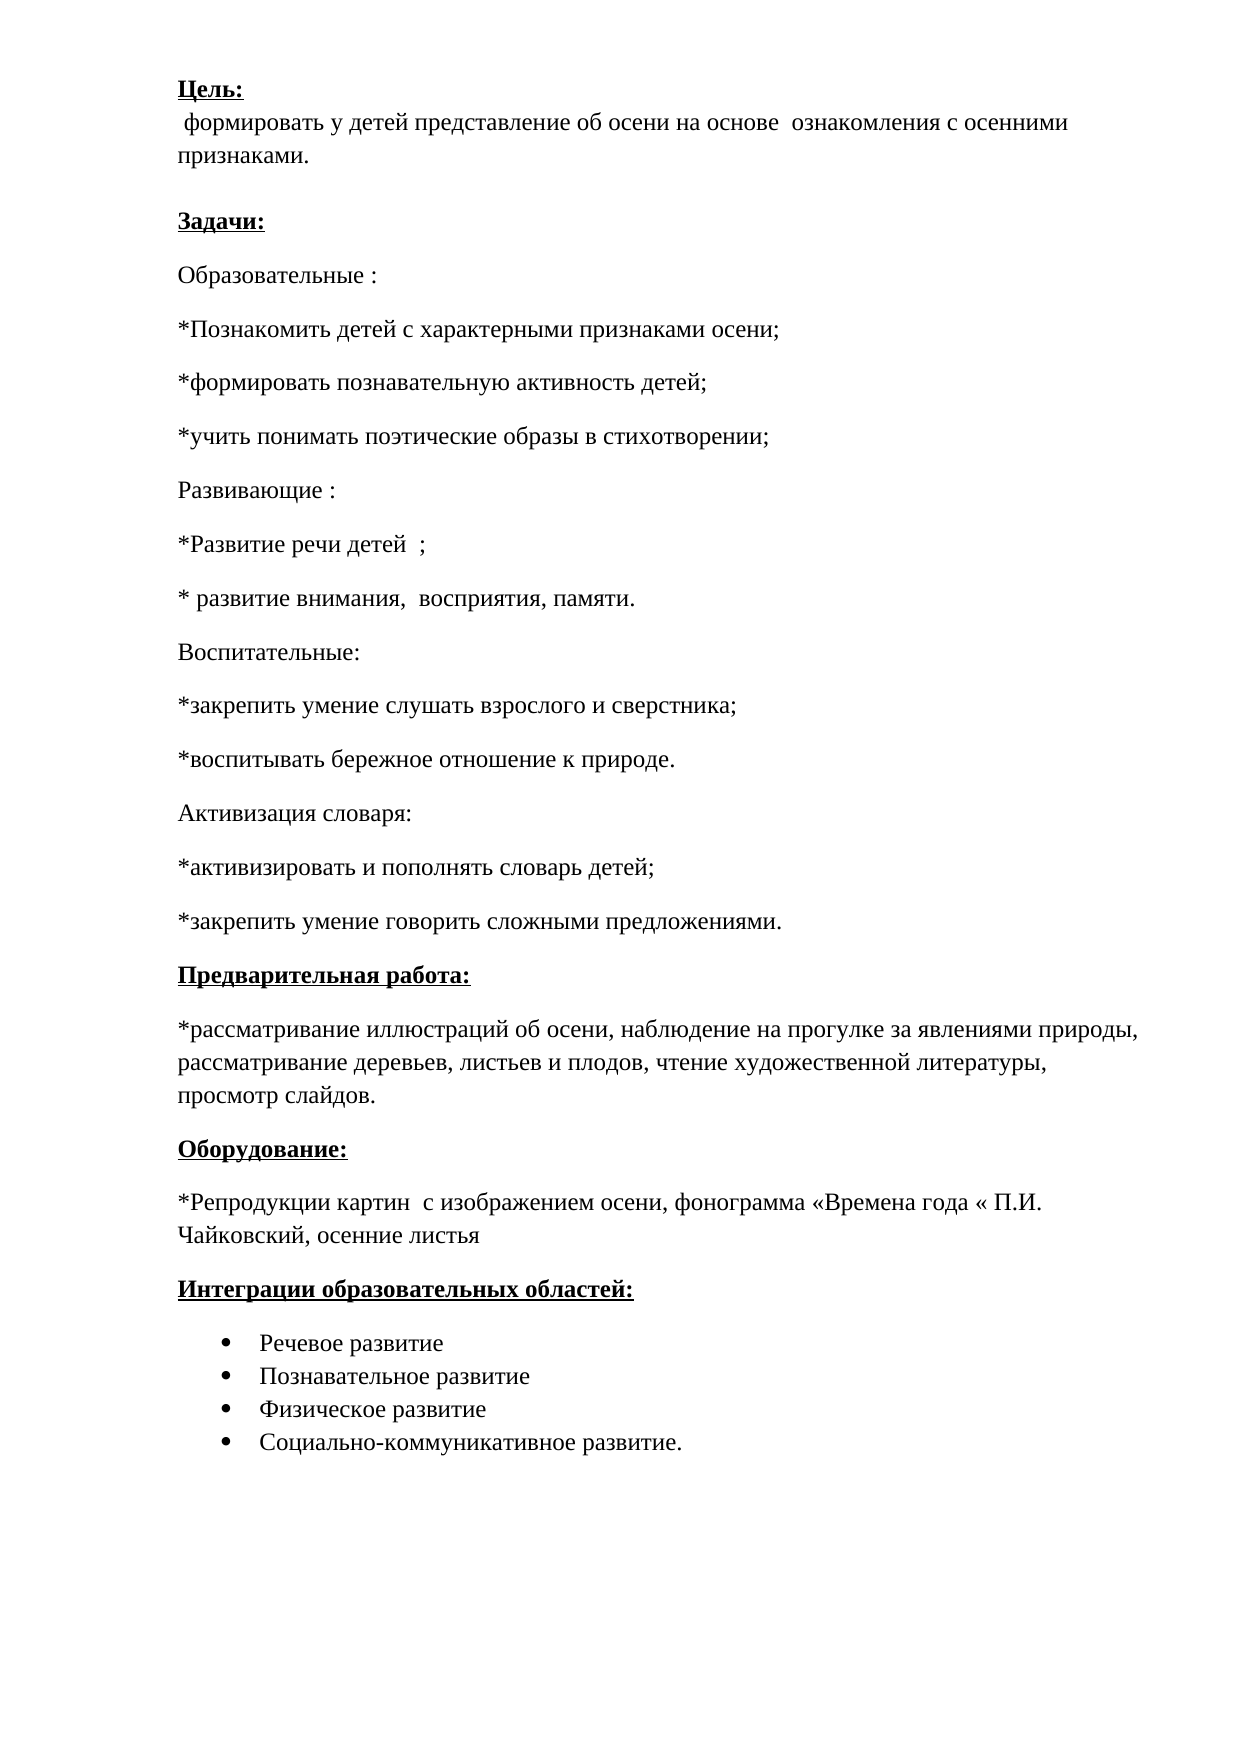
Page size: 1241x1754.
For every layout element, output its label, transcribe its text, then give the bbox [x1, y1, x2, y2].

text *закрепить умение слушать взрослого и сверстника; [177, 691, 1152, 719]
text Активизация словаря: [177, 798, 1152, 827]
list Познавательное развитие [222, 1361, 1152, 1390]
text *Развитие речи детей ; [177, 529, 1152, 558]
text формировать у детей представление об осени на основе ознакомления с осенними признаками. [177, 107, 1152, 169]
text Воспитательные: [177, 637, 1152, 666]
text *активизировать и пополнять словарь детей; [177, 852, 1152, 881]
text Образовательные : [177, 260, 1152, 288]
text *закрепить умение говорить сложными предложениями. [177, 906, 1152, 935]
text *Познакомить детей с характерными признаками осени; [177, 314, 1152, 342]
text Развивающие : [177, 475, 1152, 504]
text *воспитывать бережное отношение к природе. [177, 744, 1152, 773]
text *рассматривание иллюстраций об осени, наблюдение на прогулке за явлениями природы, рассматривание деревьев, листьев и плодов, чтение художественной литературы, просмотр слайдов. [177, 1014, 1152, 1108]
list Социально-коммуникативное развитие. [222, 1427, 1152, 1456]
text Предварительная работа: [177, 960, 1152, 989]
list Речевое развитие [222, 1328, 1152, 1357]
text Интеграции образовательных областей: [177, 1274, 1152, 1303]
text * развитие внимания, восприятия, памяти. [177, 583, 1152, 612]
text Оборудование: [177, 1134, 1152, 1162]
text *учить понимать поэтические образы в стихотворении; [177, 421, 1152, 450]
list Физическое развитие [222, 1394, 1152, 1423]
text Цель: [177, 74, 1152, 103]
text Задачи: [177, 206, 1152, 235]
text *формировать познавательную активность детей; [177, 367, 1152, 396]
text *Репродукции картин с изображением осени, фонограмма «Времена года « П.И. Чайковский, осенние листья [177, 1187, 1152, 1249]
